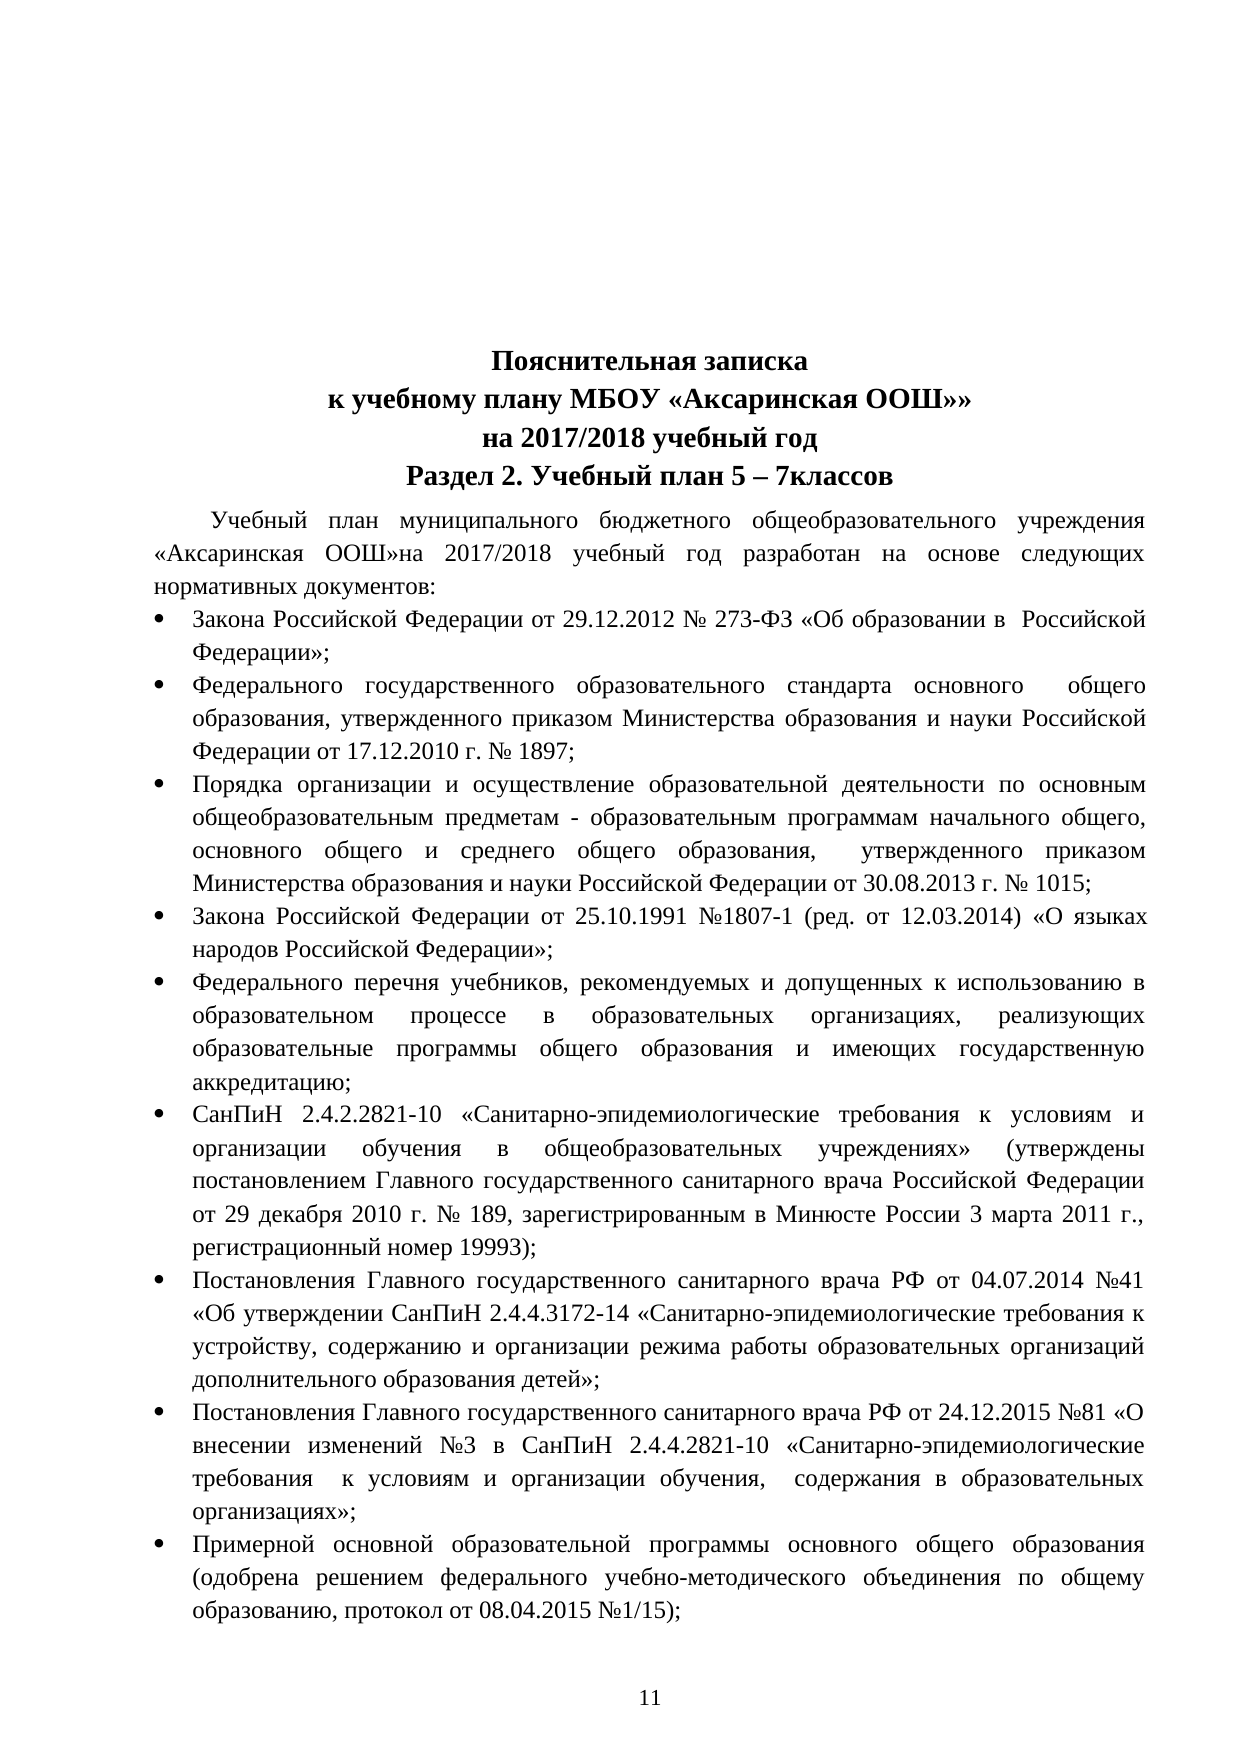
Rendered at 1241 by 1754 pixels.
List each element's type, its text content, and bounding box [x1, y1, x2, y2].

text к учебному плану МБОУ «Аксаринская ООШ»» [148, 381, 1152, 415]
text Учебный план муниципального бюджетного общеобразовательного учреждения «Аксаринская ООШ»на 2017/2018 учебный год разработан на основе следующих нормативных документов: [154, 505, 1146, 600]
list Постановления Главного государственного санитарного врача РФ от 24.12.2015 №81 «О внесении изменений №3 в СанПиН 2.4.4.2821-10 «Санитарно-эпидемиологические требования к условиям и организации обучения, содержания в образовательных организациях»; [154, 1397, 1145, 1524]
list Закона Российской Федерации от 29.12.2012 № 273-ФЗ «Об образовании в Российской Федерации»; [154, 604, 1147, 666]
list Постановления Главного государственного санитарного врача РФ от 04.07.2014 №41 «Об утверждении СанПиН 2.4.4.3172-14 «Санитарно-эпидемиологические требования к устройству, содержанию и организации режима работы образовательных организаций дополнительного образования детей»; [154, 1265, 1145, 1392]
list Федерального государственного образовательного стандарта основного общего образования, утвержденного приказом Министерства образования и науки Российской Федерации от 17.12.2010 г. № 1897; [154, 670, 1147, 765]
list Порядка организации и осуществление образовательной деятельности по основным общеобразовательным предметам - образовательным программам начального общего, основного общего и среднего общего образования, утвержденного приказом Министерства образования и науки Российской Федерации от 30.08.2013 г. № 1015; [154, 769, 1147, 897]
title Пояснительная записка [148, 343, 1152, 376]
list Примерной основной образовательной программы основного общего образования (одобрена решением федерального учебно-методического объединения по общему образованию, протокол от 08.04.2015 №1/15); [154, 1529, 1145, 1624]
list СанПиН 2.4.2.2821-10 «Санитарно-эпидемиологические требования к условиям и организации обучения в общеобразовательных учреждениях» (утверждены постановлением Главного государственного санитарного врача Российской Федерации от 29 декабря 2010 г. № 189, зарегистрированным в Минюсте России 3 марта 2011 г., регистрационный номер 19993); [154, 1099, 1145, 1260]
list Федерального перечня учебников, рекомендуемых и допущенных к использованию в образовательном процессе в образовательных организациях, реализующих образовательные программы общего образования и имеющих государственную аккредитацию; [154, 967, 1146, 1095]
text на 2017/2018 учебный год [148, 420, 1152, 453]
list Закона Российской Федерации от 25.10.1991 №1807-1 (ред. от 12.03.2014) «О языках народов Российской Федерации»; [154, 901, 1149, 963]
text Раздел 2. Учебный план 5 – 7классов [148, 458, 1152, 492]
